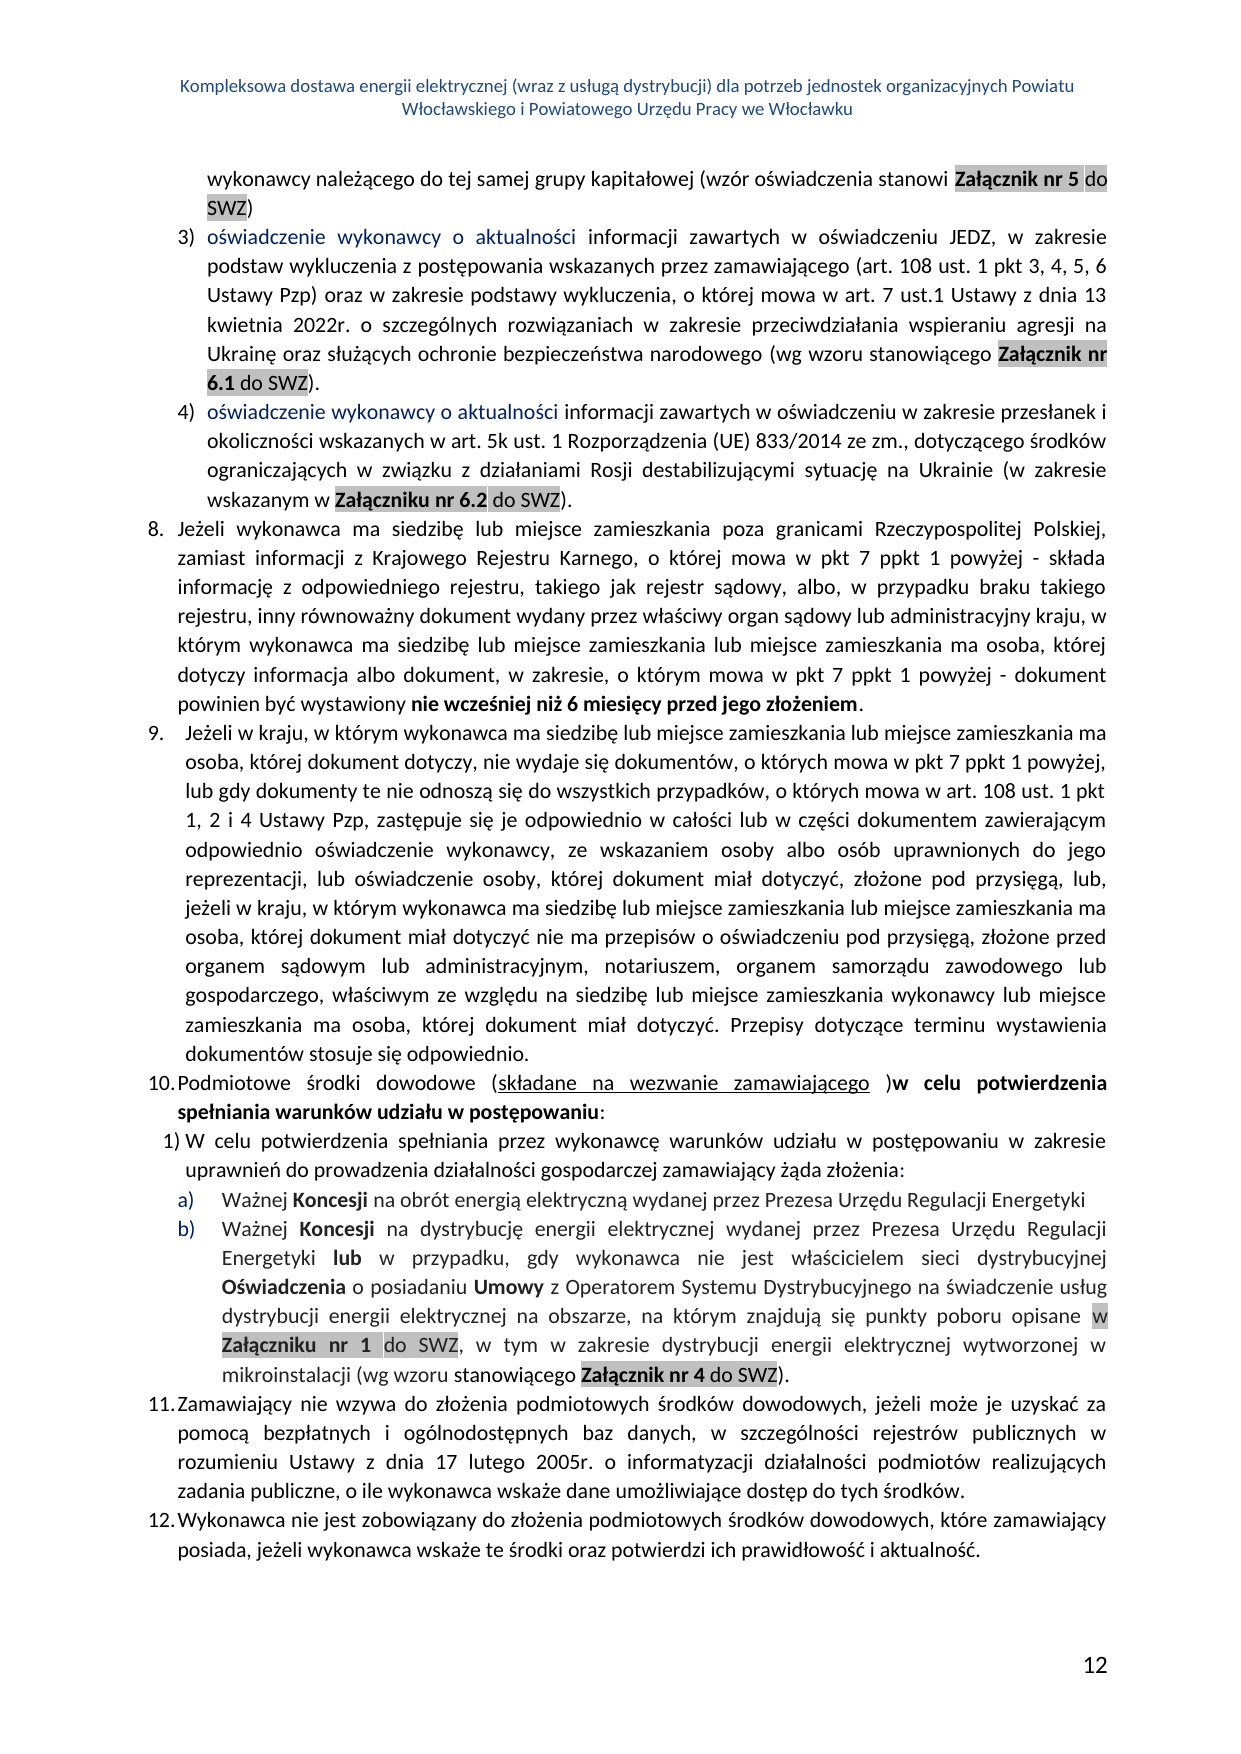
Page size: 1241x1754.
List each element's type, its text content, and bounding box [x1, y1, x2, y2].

list Ważnej Koncesji na dystrybucję energii elektrycznej wydanej przez Prezesa Urzędu Regulacji Energetyki lub w przypadku, gdy wykonawca nie jest właścicielem sieci dystrybucyjnej Oświadczenia o posiadaniu Umowy z Operatorem Systemu Dystrybucyjnego na świadczenie usług dystrybucji energii elektrycznej na obszarze, na którym znajdują się punkty poboru opisane w Załączniku nr 1 do SWZ, w tym w zakresie dystrybucji energii elektrycznej wytworzonej w mikroinstalacji (wg wzoru stanowiącego Załącznik nr 4 do SWZ). [177, 1212, 1107, 1387]
list Ważnej Koncesji na obrót energią elektryczną wydanej przez Prezesa Urzędu Regulacji Energetyki [177, 1183, 1107, 1212]
list Jeżeli wykonawca ma siedzibę lub miejsce zamieszkania poza granicami Rzeczypospolitej Polskiej, zamiast informacji z Krajowego Rejestru Karnego, o której mowa w pkt 7 ppkt 1 powyżej - składa informację z odpowiedniego rejestru, takiego jak rejestr sądowy, albo, w przypadku braku takiego rejestru, inny równoważny dokument wydany przez właściwy organ sądowy lub administracyjny kraju, w którym wykonawca ma siedzibę lub miejsce zamieszkania lub miejsce zamieszkania ma osoba, której dotyczy informacja albo dokument, w zakresie, o którym mowa w pkt 7 ppkt 1 powyżej - dokument powinien być wystawiony nie wcześniej niż 6 miesięcy przed jego złożeniem. [148, 512, 1107, 717]
list Zamawiający nie wzywa do złożenia podmiotowych środków dowodowych, jeżeli może je uzyskać za pomocą bezpłatnych i ogólnodostępnych baz danych, w szczególności rejestrów publicznych w rozumieniu Ustawy z dnia 17 lutego 2005r. o informatyzacji działalności podmiotów realizujących zadania publiczne, o ile wykonawca wskaże dane umożliwiające dostęp do tych środków. [148, 1387, 1107, 1504]
list oświadczenie wykonawcy o aktualności informacji zawartych w oświadczeniu w zakresie przesłanek i okoliczności wskazanych w art. 5k ust. 1 Rozporządzenia (UE) 833/2014 ze zm., dotyczącego środków ograniczających w związku z działaniami Rosji destabilizującymi sytuację na Ukrainie (w zakresie wskazanym w Załączniku nr 6.2 do SWZ). [177, 396, 1107, 512]
list Podmiotowe środki dowodowe (składane na wezwanie zamawiającego )w celu potwierdzenia spełniania warunków udziału w postępowaniu: [148, 1067, 1107, 1125]
list Wykonawca nie jest zobowiązany do złożenia podmiotowych środków dowodowych, które zamawiający posiada, jeżeli wykonawca wskaże te środki oraz potwierdzi ich prawidłowość i aktualność. [148, 1504, 1107, 1562]
list Jeżeli w kraju, w którym wykonawca ma siedzibę lub miejsce zamieszkania lub miejsce zamieszkania ma osoba, której dokument dotyczy, nie wydaje się dokumentów, o których mowa w pkt 7 ppkt 1 powyżej, lub gdy dokumenty te nie odnoszą się do wszystkich przypadków, o których mowa w art. 108 ust. 1 pkt 1, 2 i 4 Ustawy Pzp, zastępuje się je odpowiednio w całości lub w części dokumentem zawierającym odpowiednio oświadczenie wykonawcy, ze wskazaniem osoby albo osób uprawnionych do jego reprezentacji, lub oświadczenie osoby, której dokument miał dotyczyć, złożone pod przysięgą, lub, jeżeli w kraju, w którym wykonawca ma siedzibę lub miejsce zamieszkania lub miejsce zamieszkania ma osoba, której dokument miał dotyczyć nie ma przepisów o oświadczeniu pod przysięgą, złożone przed organem sądowym lub administracyjnym, notariuszem, organem samorządu zawodowego lub gospodarczego, właściwym ze względu na siedzibę lub miejsce zamieszkania wykonawcy lub miejsce zamieszkania ma osoba, której dokument miał dotyczyć. Przepisy dotyczące terminu wystawienia dokumentów stosuje się odpowiednio. [148, 717, 1107, 1067]
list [177, 162, 1107, 221]
list W celu potwierdzenia spełniania przez wykonawcę warunków udziału w postępowaniu w zakresie uprawnień do prowadzenia działalności gospodarczej zamawiający żąda złożenia: [162, 1125, 1107, 1183]
list oświadczenie wykonawcy o aktualności informacji zawartych w oświadczeniu JEDZ, w zakresie podstaw wykluczenia z postępowania wskazanych przez zamawiającego (art. 108 ust. 1 pkt 3, 4, 5, 6 Ustawy Pzp) oraz w zakresie podstawy wykluczenia, o której mowa w art. 7 ust.1 Ustawy z dnia 13 kwietnia 2022r. o szczególnych rozwiązaniach w zakresie przeciwdziałania wspieraniu agresji na Ukrainę oraz służących ochronie bezpieczeństwa narodowego (wg wzoru stanowiącego Załącznik nr 6.1 do SWZ). [177, 221, 1107, 396]
